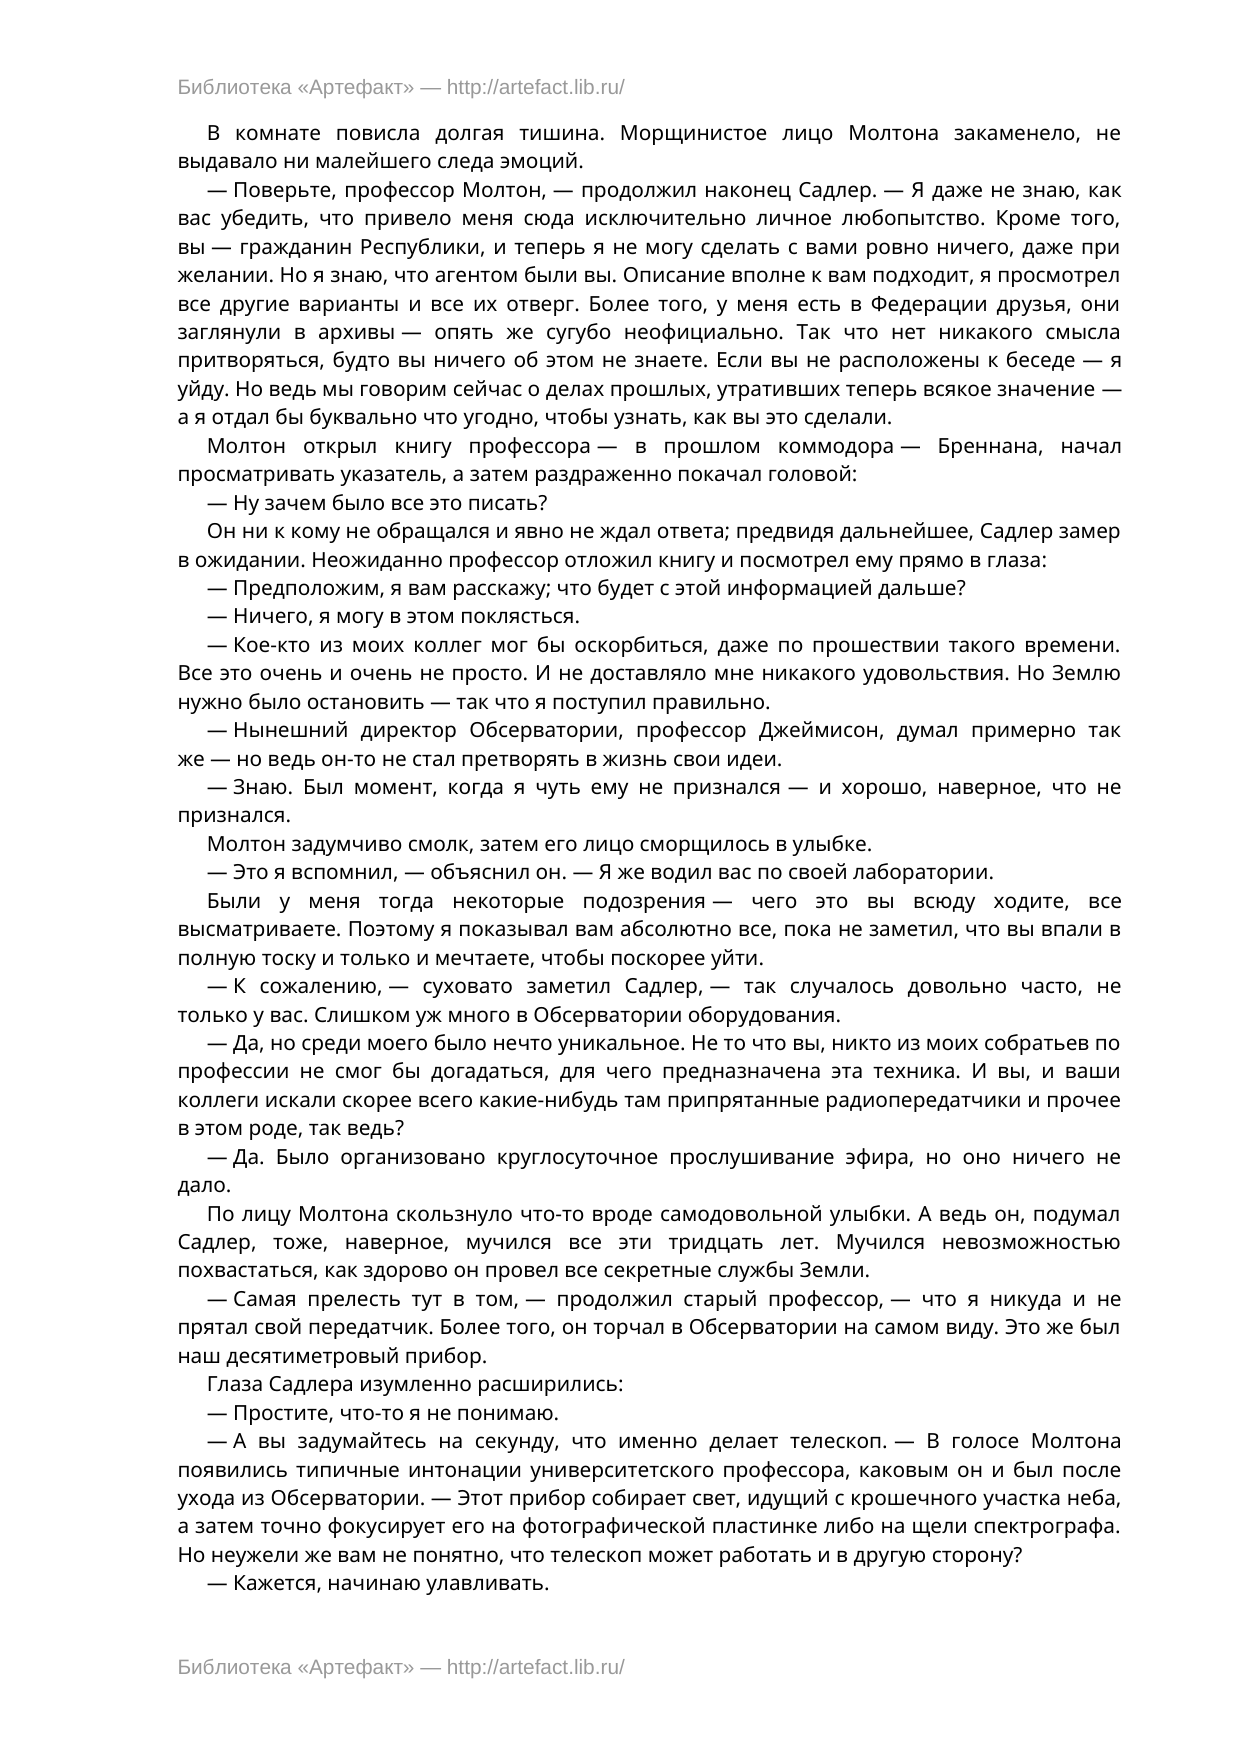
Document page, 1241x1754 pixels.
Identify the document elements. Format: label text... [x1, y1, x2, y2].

text — Да, но среди моего было нечто уникальное. Не то что вы, никто из моих собратьев по профессии не смог бы догадаться, для чего предназначена эта техника. И вы, и ваши коллеги искали скорее всего какие-нибудь там припрятанные радиопередатчики и прочее в этом роде, так ведь? [177, 1028, 1122, 1142]
text Молтон задумчиво смолк, затем его лицо сморщилось в улыбке. [177, 829, 1122, 857]
text По лицу Молтона скользнуло что-то вроде самодовольной улыбки. А ведь он, подумал Садлер, тоже, наверное, мучился все эти тридцать лет. Мучился невозможностью похвастаться, как здорово он провел все секретные службы Земли. [177, 1199, 1122, 1284]
text — Предположим, я вам расскажу; что будет с этой информацией дальше? [177, 573, 1122, 602]
text — Поверьте, профессор Молтон, — продолжил наконец Садлер. — Я даже не знаю, как вас убедить, что привело меня сюда исключительно личное любопытство. Кроме того, вы — гражданин Республики, и теперь я не могу сделать с вами ровно ничего, даже при желании. Но я знаю, что агентом были вы. Описание вполне к вам подходит, я просмотрел все другие варианты и все их отверг. Более того, у меня есть в Федерации друзья, они заглянули в архивы — опять же сугубо неофициально. Так что нет никакого смысла притворяться, будто вы ничего об этом не знаете. Если вы не расположены к беседе — я уйду. Но ведь мы говорим сейчас о делах прошлых, утративших теперь всякое значение — а я отдал бы буквально что угодно, чтобы узнать, как вы это сделали. [177, 175, 1122, 431]
text Он ни к кому не обращался и явно не ждал ответа; предвидя дальнейшее, Садлер замер в ожидании. Неожиданно профессор отложил книгу и посмотрел ему прямо в глаза: [177, 516, 1122, 573]
text — А вы задумайтесь на секунду, что именно делает телескоп. — В голосе Молтона появились типичные интонации университетского профессора, каковым он и был после ухода из Обсерватории. — Этот прибор собирает свет, идущий с крошечного участка неба, а затем точно фокусирует его на фотографической пластинке либо на щели спектрографа. Но неужели же вам не понятно, что телескоп может работать и в другую сторону? [177, 1426, 1122, 1568]
text — Да. Было организовано круглосуточное прослушивание эфира, но оно ничего не дало. [177, 1142, 1122, 1199]
text — К сожалению, — суховато заметил Садлер, — так случалось довольно часто, не только у вас. Слишком уж много в Обсерватории оборудования. [177, 971, 1122, 1028]
text — Кое-кто из моих коллег мог бы оскорбиться, даже по прошествии такого времени. Все это очень и очень не просто. И не доставляло мне никакого удовольствия. Но Землю нужно было остановить — так что я поступил правильно. [177, 630, 1122, 715]
text Молтон открыл книгу профессора — в прошлом коммодора — Бреннана, начал просматривать указатель, а затем раздраженно покачал головой: [177, 431, 1122, 488]
text В комнате повисла долгая тишина. Морщинистое лицо Молтона закаменело, не выдавало ни малейшего следа эмоций. [177, 118, 1122, 175]
text Были у меня тогда некоторые подозрения — чего это вы всюду ходите, все высматриваете. Поэтому я показывал вам абсолютно все, пока не заметил, что вы впали в полную тоску и только и мечтаете, чтобы поскорее уйти. [177, 886, 1122, 971]
text — Простите, что-то я не понимаю. [177, 1398, 1122, 1426]
text — Кажется, начинаю улавливать. [177, 1568, 1122, 1597]
text — Это я вспомнил, — объяснил он. — Я же водил вас по своей лаборатории. [177, 857, 1122, 886]
text — Ничего, я могу в этом поклясться. [177, 602, 1122, 630]
text — Самая прелесть тут в том, — продолжил старый профессор, — что я никуда и не прятал свой передатчик. Более того, он торчал в Обсерватории на самом виду. Это же был наш десятиметровый прибор. [177, 1284, 1122, 1369]
text Глаза Садлера изумленно расширились: [177, 1369, 1122, 1398]
text — Нынешний директор Обсерватории, профессор Джеймисон, думал примерно так же — но ведь он-то не стал претворять в жизнь свои идеи. [177, 715, 1122, 772]
text — Ну зачем было все это писать? [177, 488, 1122, 516]
text — Знаю. Был момент, когда я чуть ему не признался — и хорошо, наверное, что не признался. [177, 772, 1122, 829]
